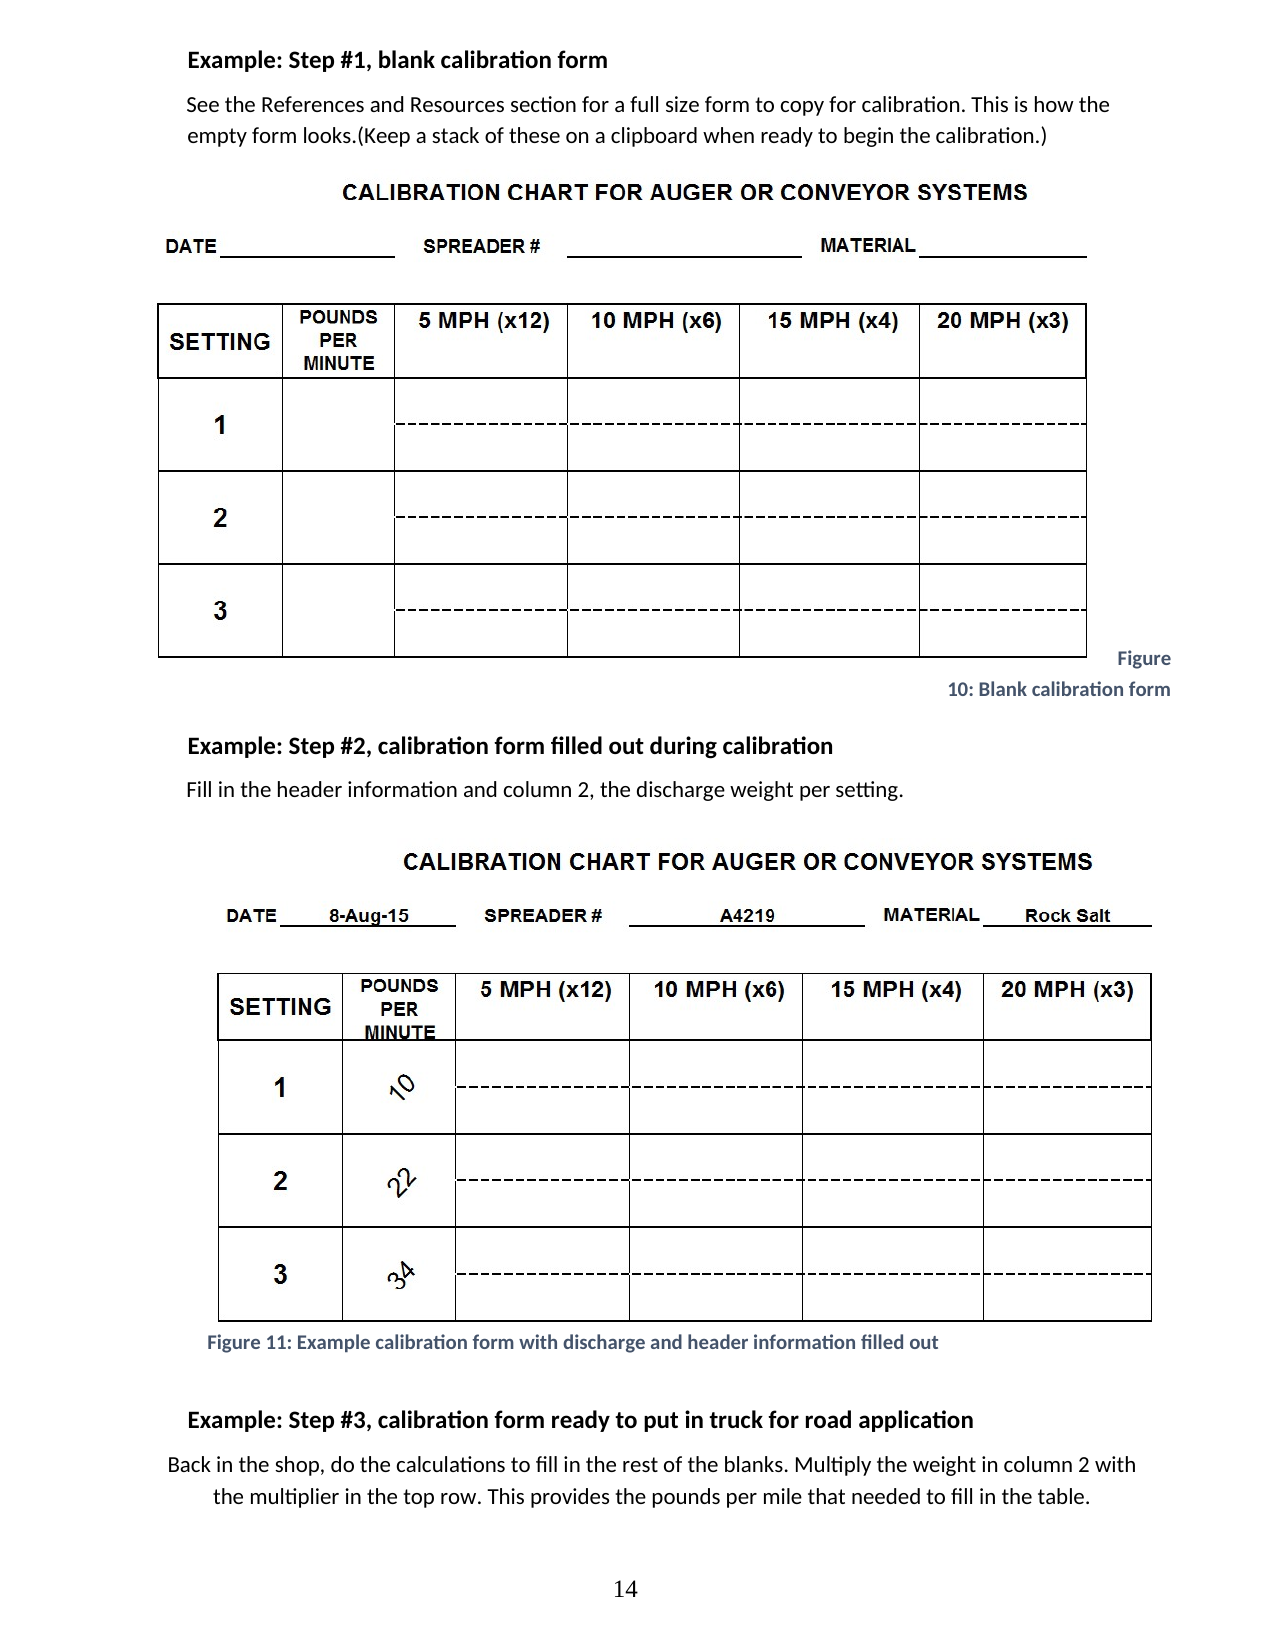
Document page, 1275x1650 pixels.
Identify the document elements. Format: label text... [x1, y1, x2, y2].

picture [194, 838, 1170, 1326]
text Fill in the header information and column 2, the discharge weight per setting. [186, 776, 1125, 803]
text Example: Step #2, calibration form filled out during calibration [187, 730, 1150, 760]
text Back in the shop, do the calculations to fill in the rest of the blanks. Multiply the weight in column 2 with the multiplier in the top row. This provides the pounds per mile that needed to fill in the table. [167, 1450, 1138, 1511]
text Example: Step #1, blank calibration form [187, 44, 1150, 75]
text Figure 11: Example calibration form with discharge and header information filled out [207, 1329, 1128, 1354]
text See the References and Resources section for a full size form to copy for calibration. This is how the empty form looks.(Keep a stack of these on a clipboard when ready to begin the calibration.) [186, 90, 1125, 150]
picture [135, 169, 1111, 665]
text Example: Step #3, calibration form ready to put in truck for road application [187, 1404, 1150, 1435]
